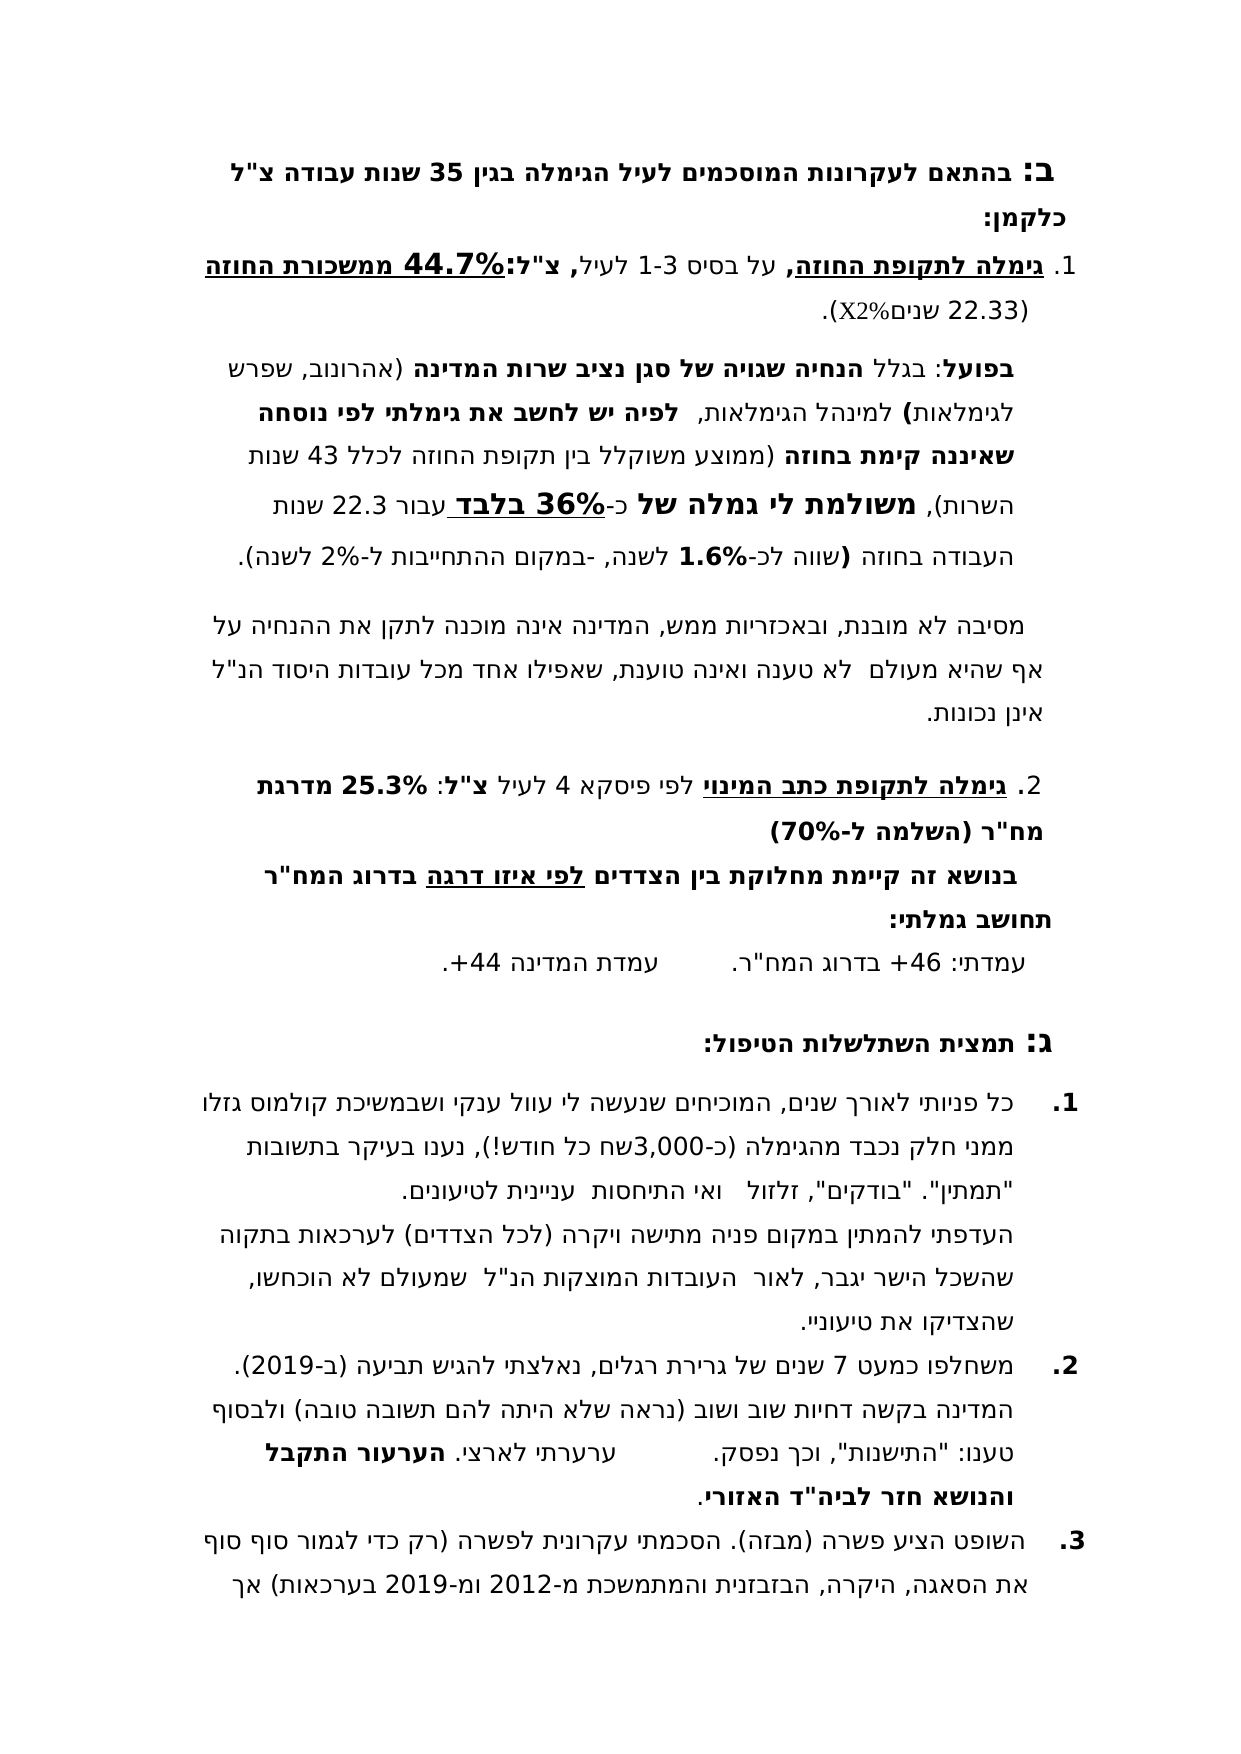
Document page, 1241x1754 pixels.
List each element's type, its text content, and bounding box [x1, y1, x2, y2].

text ב: בהתאם לעקרונות המוסכמים לעיל הגימלה בגין 35 שנות עבודה צ"ל כלקמן: [187, 150, 1067, 233]
text בנושא זה קיימת מחלוקת בין הצדדים לפי איזו דרגה בדרוג המח"ר תחושב גמלתי: [187, 861, 1053, 934]
text עמדתי: 46+ בדרוג המח"ר. עמדת המדינה 44+. [187, 948, 1053, 978]
list משחלפו כמעט 7 שנים של גרירת רגלים, נאלצתי להגיש תביעה (ב-2019). המדינה בקשה דחיות שוב ושוב (נראה שלא היתה להם תשובה טובה) ולבסוף טענו: "התישנות", וכך נפסק. ערערתי לארצי. הערעור התקבל והנושא חזר לביה"ד האזורי. [187, 1351, 1052, 1512]
list העדפתי להמתין במקום פניה מתישה ויקרה (לכל הצדדים) לערכאות בתקוה שהשכל הישר יגבר, לאור העובדות המוצקות הנ"ל שמעולם לא הוכחשו, שהצדיקו את טיעוניי. [187, 1220, 1014, 1337]
text בפועל: בגלל הנחיה שגויה של סגן נציב שרות המדינה (אהרונוב, שפרש לגימלאות) למינהל הגימלאות, לפיה יש לחשב את גימלתי לפי נוסחה שאיננה קימת בחוזה (ממוצע משוקלל בין תקופת החוזה לכלל 43 שנות השרות), משולמת לי גמלה של כ-36% בלבד עבור 22.3 שנות העבודה בחוזה (שווה לכ-1.6% לשנה, -במקום ההתחייבות ל-2% לשנה). [187, 354, 1014, 572]
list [187, 1526, 1059, 1599]
text מסיבה לא מובנת, ובאכזריות ממש, המדינה אינה מוכנה לתקן את ההנחיה על אף שהיא מעולם לא טענה ואינה טוענת, שאפילו אחד מכל עובדות היסוד הנ"ל אינן נכונות. [187, 611, 1073, 728]
text 2. גימלה לתקופת כתב המינוי לפי פיסקא 4 לעיל צ"ל: 25.3% מדרגת מח"ר (השלמה ל-70%) [187, 764, 1073, 846]
list גימלה לתקופת החוזה, על בסיס 1-3 לעיל, צ"ל:44.7% ממשכורת החוזה (22.33 שניםX2%). [187, 247, 1053, 325]
text ג: תמצית השתלשלות הטיפול: [187, 1021, 1053, 1060]
list כל פניותי לאורך שנים, המוכיחים שנעשה לי עוול ענקי ושבמשיכת קולמוס גזלו ממני חלק נכבד מהגימלה (כ-3,000שח כל חודש!), נענו בעיקר בתשובות "תמתין". "בודקים", זלזול ואי התיחסות עניינית לטיעונים. [187, 1089, 1052, 1205]
